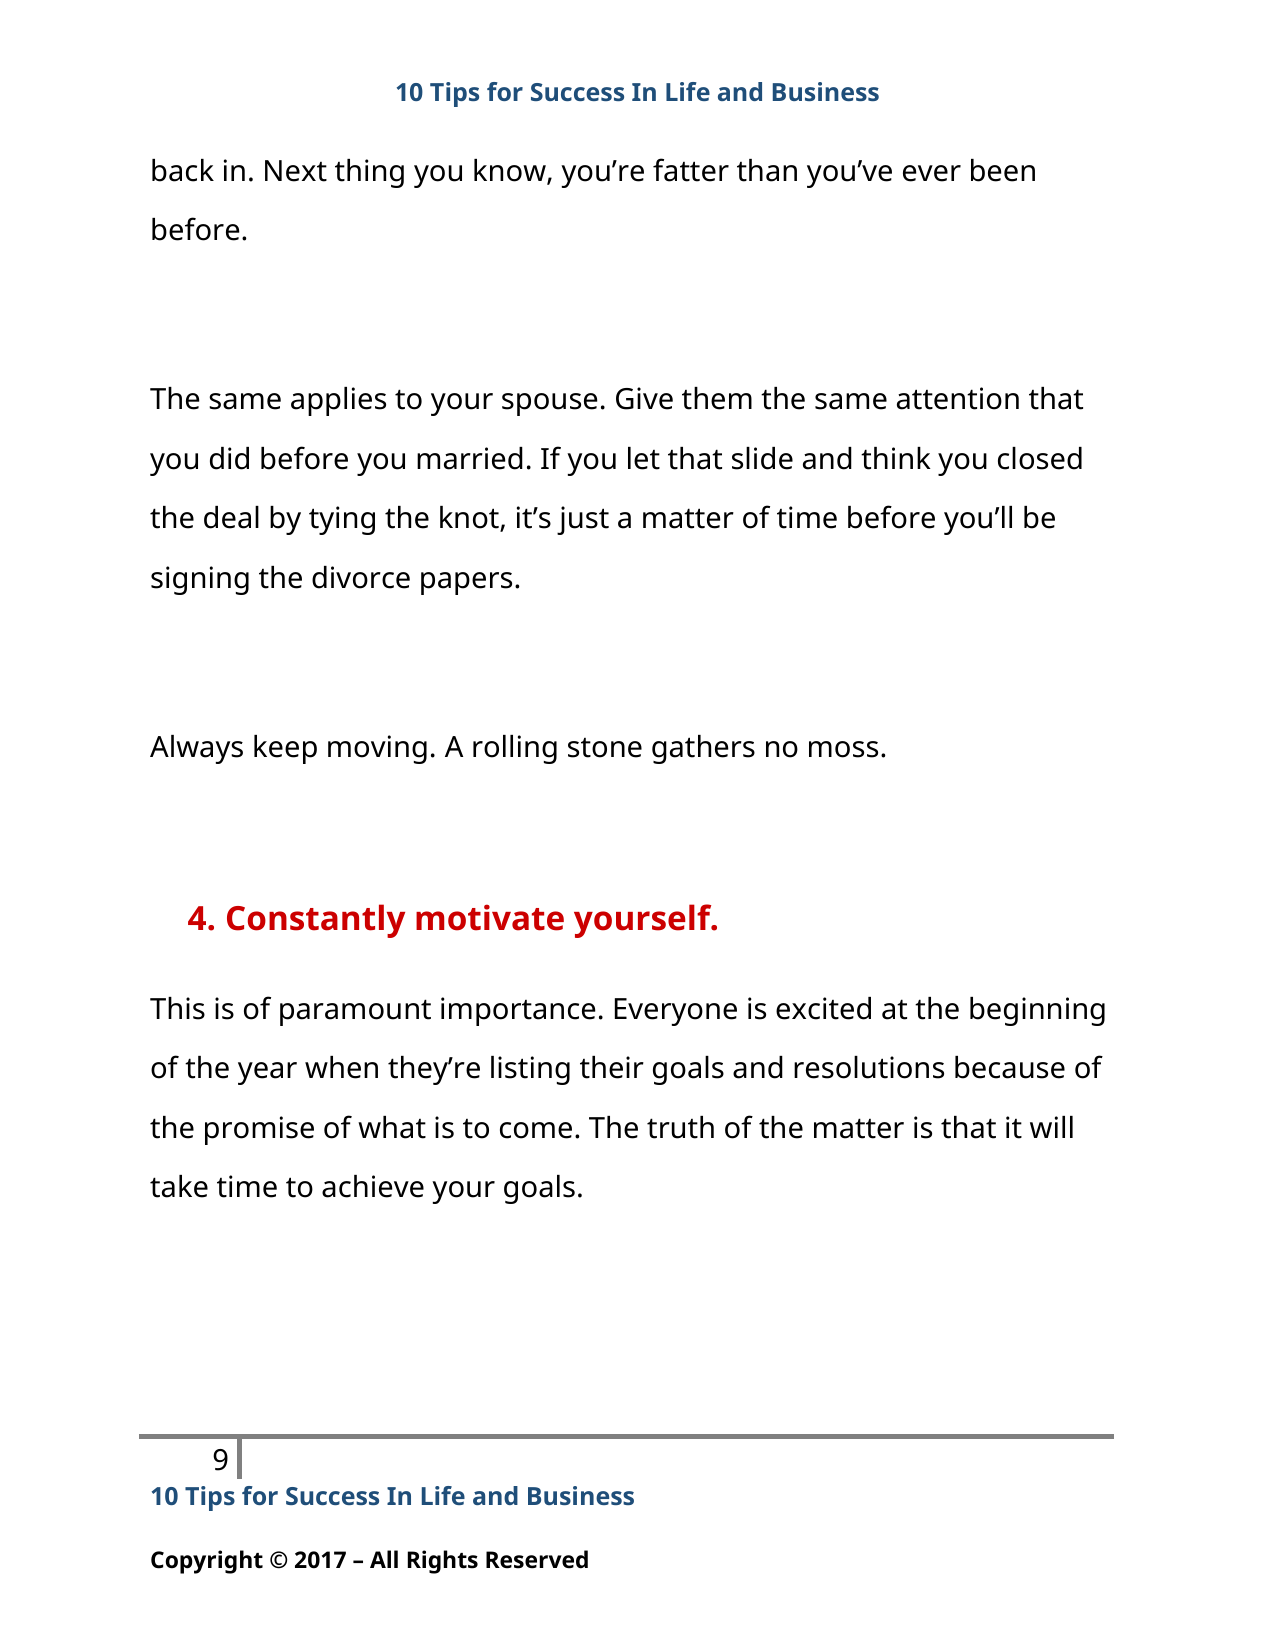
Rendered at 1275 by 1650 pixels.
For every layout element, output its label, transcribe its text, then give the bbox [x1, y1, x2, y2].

subtitle Constantly motivate yourself. [187, 895, 1125, 940]
text The same applies to your spouse. Give them the same attention that you did before you married. If you let that slide and think you closed the deal by tying the knot, it’s just a matter of time before you’ll be signing the divorce papers. [150, 378, 1125, 597]
text This is of paramount importance. Everyone is excited at the beginning of the year when they’re listing their goals and resolutions because of the promise of what is to come. The truth of the matter is that it will take time to achieve your goals. [150, 988, 1125, 1206]
text Always keep moving. A rolling stone gathers no moss. [150, 726, 1125, 766]
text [150, 150, 1125, 249]
